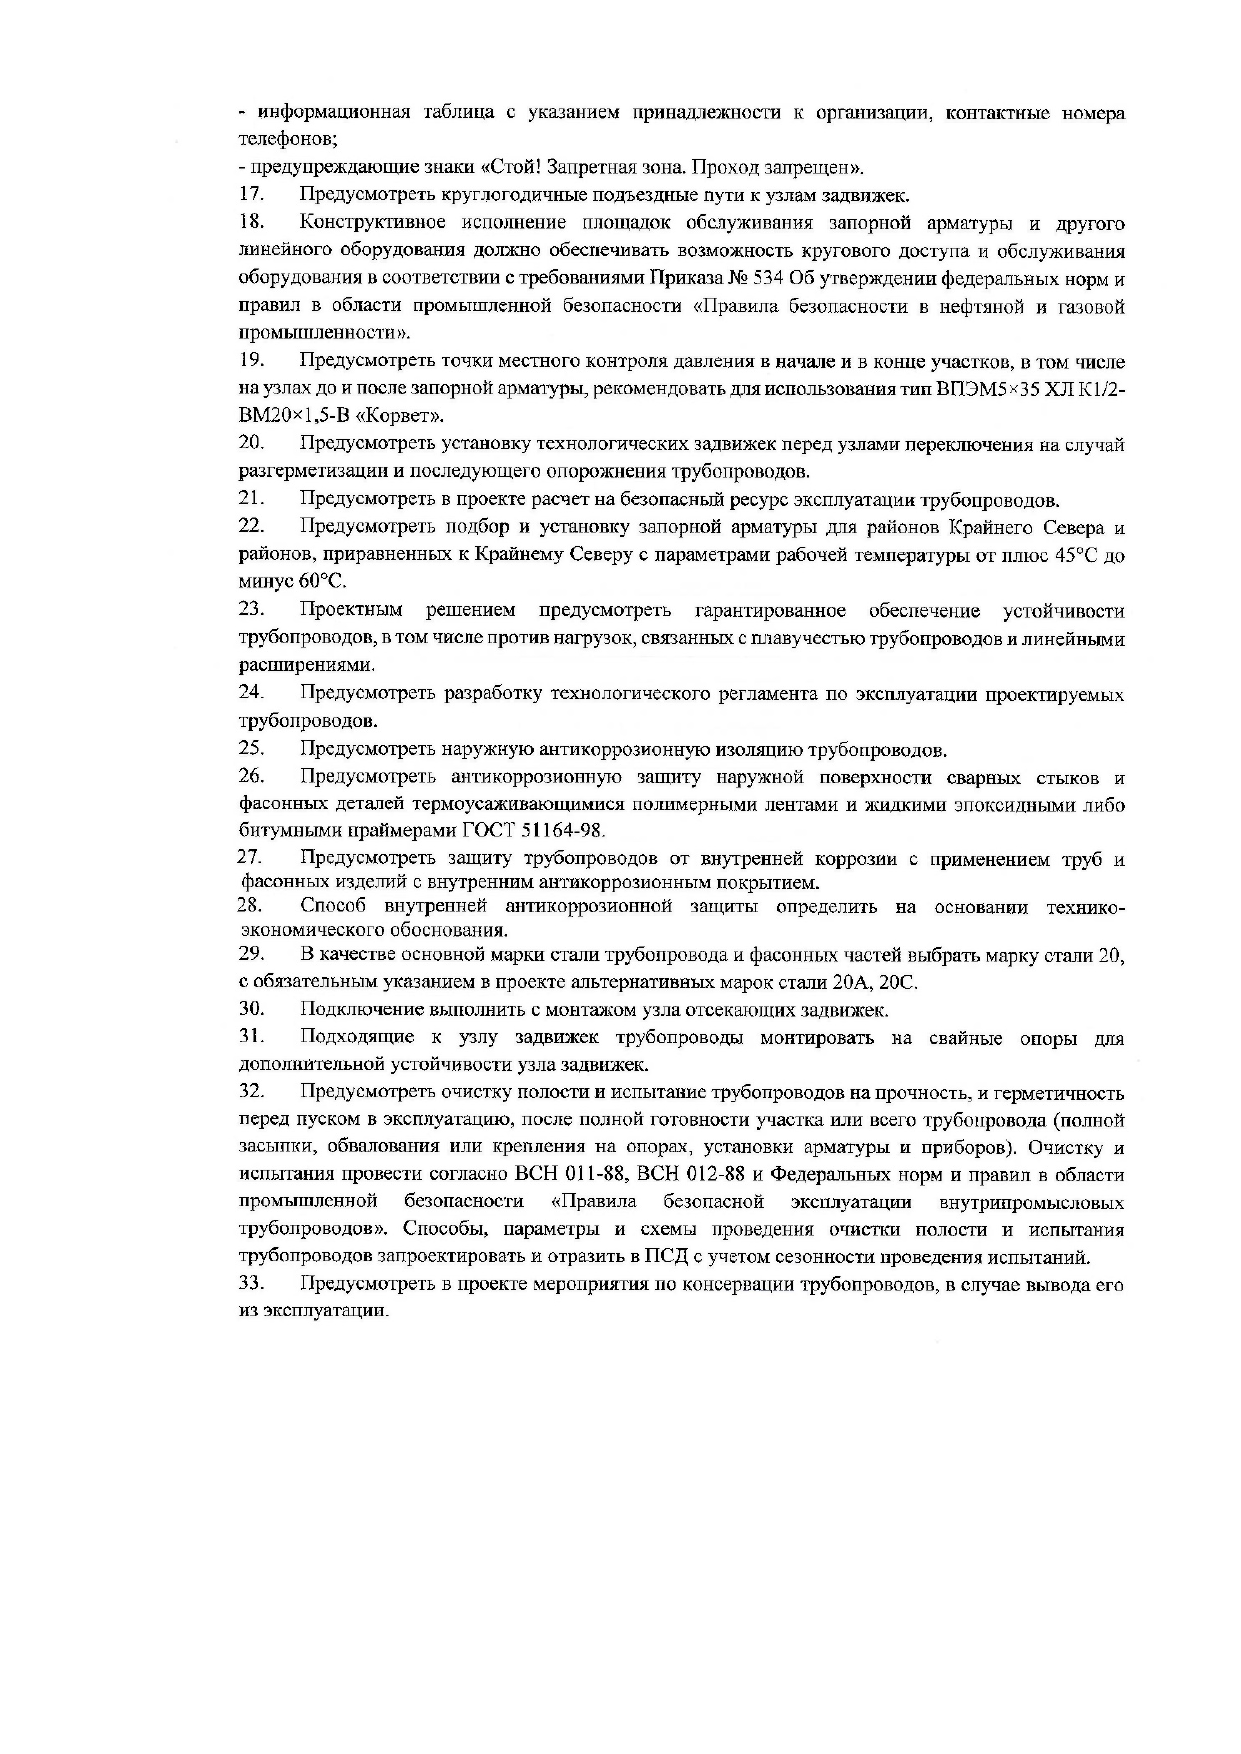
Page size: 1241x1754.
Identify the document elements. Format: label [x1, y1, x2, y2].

picture [148, 59, 1182, 1344]
